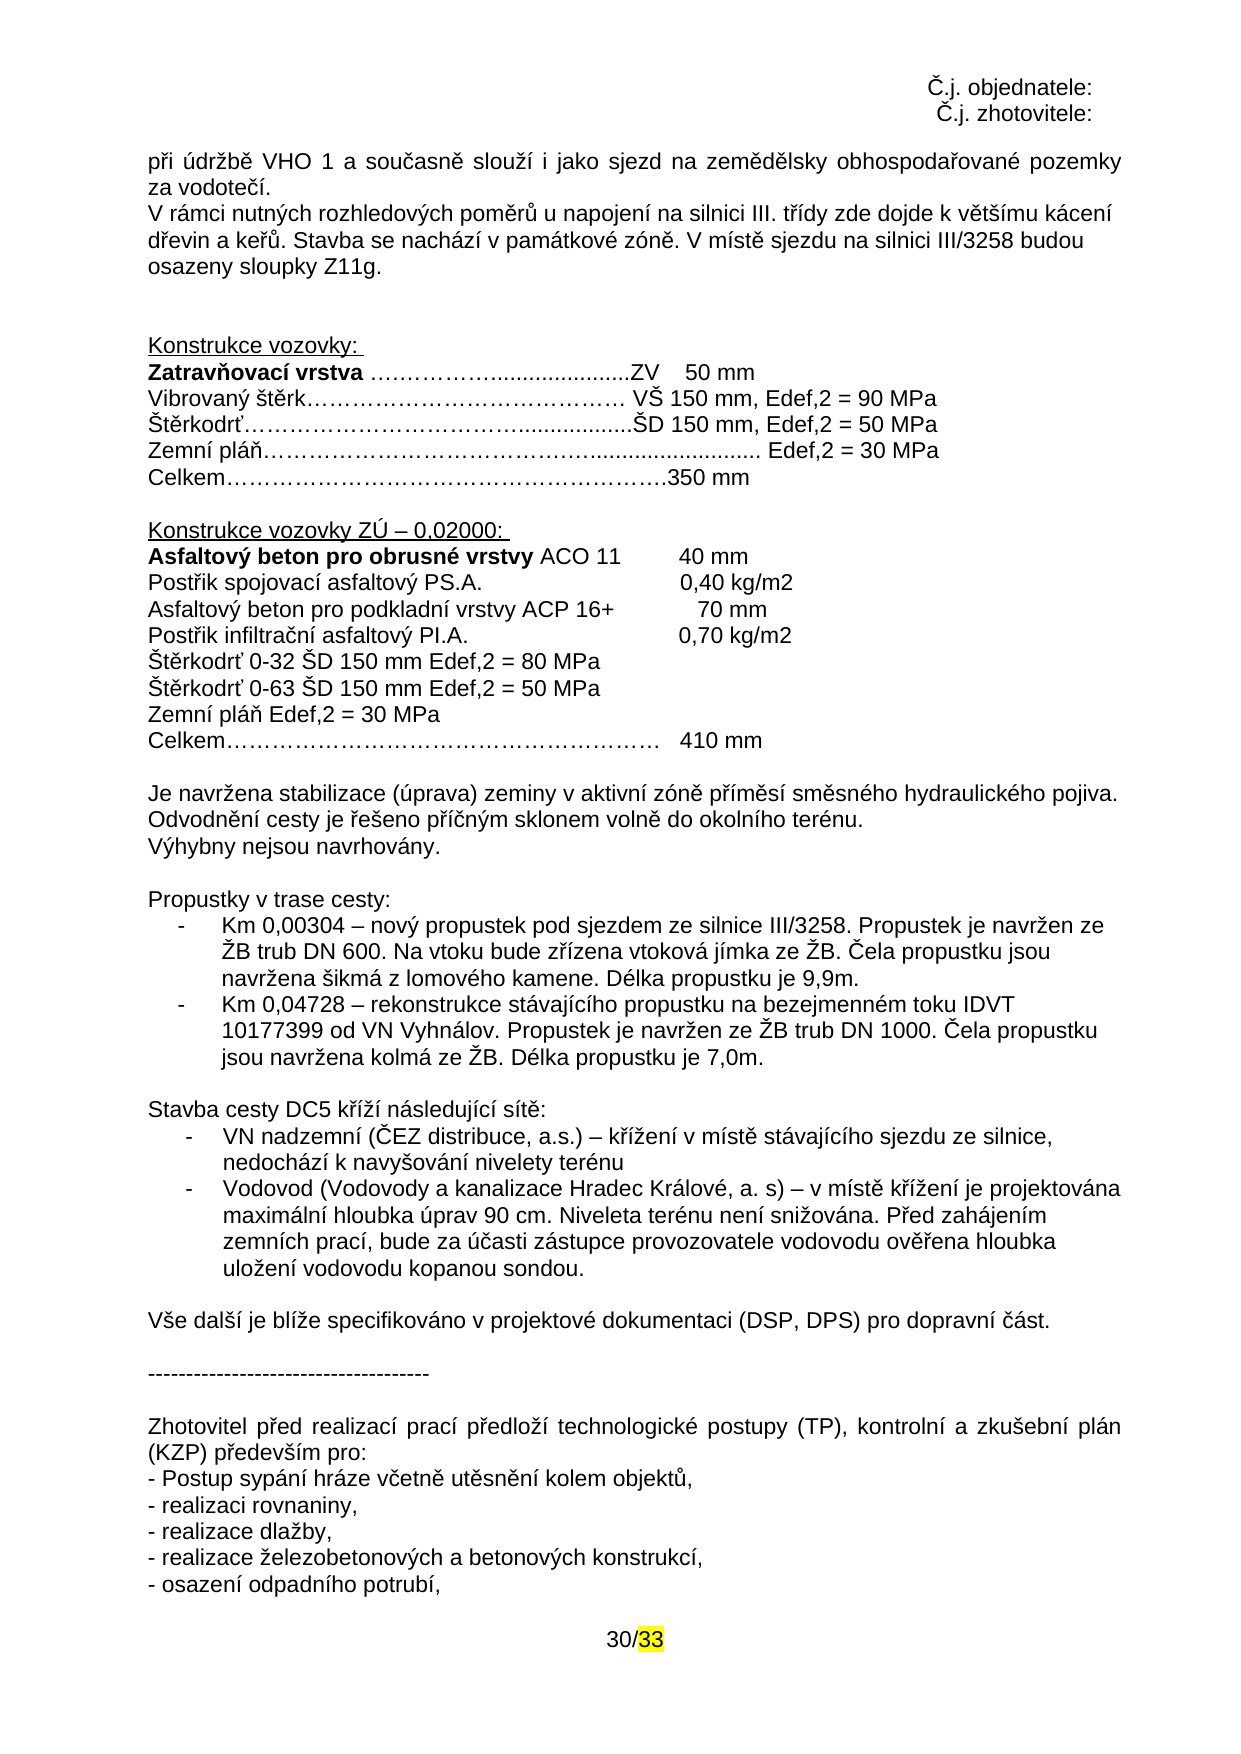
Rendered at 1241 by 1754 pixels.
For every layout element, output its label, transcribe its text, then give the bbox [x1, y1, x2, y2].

text Konstrukce vozovky: [148, 332, 1122, 358]
text - realizaci rovnaniny, [148, 1492, 1122, 1518]
text Zatravňovací vrstva ….…………......................ZV 50 mm [148, 358, 1122, 385]
text Celkem………………………………………………….350 mm [148, 464, 1122, 490]
text - Km 0,00304 – nový propustek pod sjezdem ze silnice III/3258. Propustek je navržen ze ŽB trub DN 600. Na vtoku bude zřízena vtoková jímka ze ŽB. Čela propustku jsou navržena šikmá z lomového kamene. Délka propustku je 9,9m. [177, 912, 1122, 991]
text Štěrkodrť………………………………..................ŠD 150 mm, Edef,2 = 50 MPa [148, 411, 1122, 437]
list Vodovod (Vodovody a kanalizace Hradec Králové, a. s) – v místě křížení je projektována maximální hloubka úprav 90 cm. Niveleta terénu není snižována. Před zahájením zemních prací, bude za účasti zástupce provozovatele vodovodu ověřena hloubka uložení vodovodu kopanou sondou. [185, 1175, 1122, 1281]
text Postřik spojovací asfaltový PS.A. 0,40 kg/m2 [148, 569, 1122, 596]
text Výhybny nejsou navrhovány. [148, 833, 1122, 859]
list VN nadzemní (ČEZ distribuce, a.s.) – křížení v místě stávajícího sjezdu ze silnice, nedochází k navyšování nivelety terénu [185, 1123, 1122, 1175]
text ------------------------------------- [148, 1360, 1122, 1386]
text Zemní pláň Edef,2 = 30 MPa [148, 701, 1122, 727]
text Štěrkodrť 0-63 ŠD 150 mm Edef,2 = 50 MPa [148, 675, 1122, 701]
text V rámci nutných rozhledových poměrů u napojení na silnici III. třídy zde dojde k většímu kácení dřevin a keřů. Stavba se nachází v památkové zóně. V místě sjezdu na silnici III/3258 budou osazeny sloupky Z11g. [148, 200, 1122, 279]
text Celkem………………………………………………… 410 mm [148, 727, 1122, 754]
text - Postup sypání hráze včetně utěsnění kolem objektů, [148, 1465, 1122, 1492]
text Stavba cesty DC5 kříží následující sítě: [148, 1096, 1122, 1123]
text Zemní pláň………………………………….…........................... Edef,2 = 30 MPa [148, 437, 1122, 464]
text - realizace dlažby, [148, 1518, 1122, 1544]
text Asfaltový beton pro obrusné vrstvy ACO 11 40 mm [148, 543, 1122, 569]
text Propustky v trase cesty: [148, 886, 1122, 912]
text - Km 0,04728 – rekonstrukce stávajícího propustku na bezejmenném toku IDVT 10177399 od VN Vyhnálov. Propustek je navržen ze ŽB trub DN 1000. Čela propustku jsou navržena kolmá ze ŽB. Délka propustku je 7,0m. [177, 991, 1122, 1070]
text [148, 148, 1122, 200]
text Zhotovitel před realizací prací předloží technologické postupy (TP), kontrolní a zkušební plán (KZP) především pro: [148, 1413, 1122, 1465]
text Konstrukce vozovky ZÚ – 0,02000: [148, 517, 1122, 543]
text Je navržena stabilizace (úprava) zeminy v aktivní zóně příměsí směsného hydraulického pojiva. [148, 780, 1122, 806]
text - osazení odpadního potrubí, [148, 1571, 1122, 1597]
text Vibrovaný štěrk…………………………………… VŠ 150 mm, Edef,2 = 90 MPa [148, 385, 1122, 411]
text Asfaltový beton pro podkladní vrstvy ACP 16+ 70 mm [148, 596, 1122, 622]
text - realizace železobetonových a betonových konstrukcí, [148, 1544, 1122, 1571]
text Štěrkodrť 0-32 ŠD 150 mm Edef,2 = 80 MPa [148, 648, 1122, 675]
text Postřik infiltrační asfaltový PI.A. 0,70 kg/m2 [148, 622, 1122, 648]
text Odvodnění cesty je řešeno příčným sklonem volně do okolního terénu. [148, 806, 1122, 833]
text Vše další je blíže specifikováno v projektové dokumentaci (DSP, DPS) pro dopravní část. [148, 1307, 1122, 1333]
